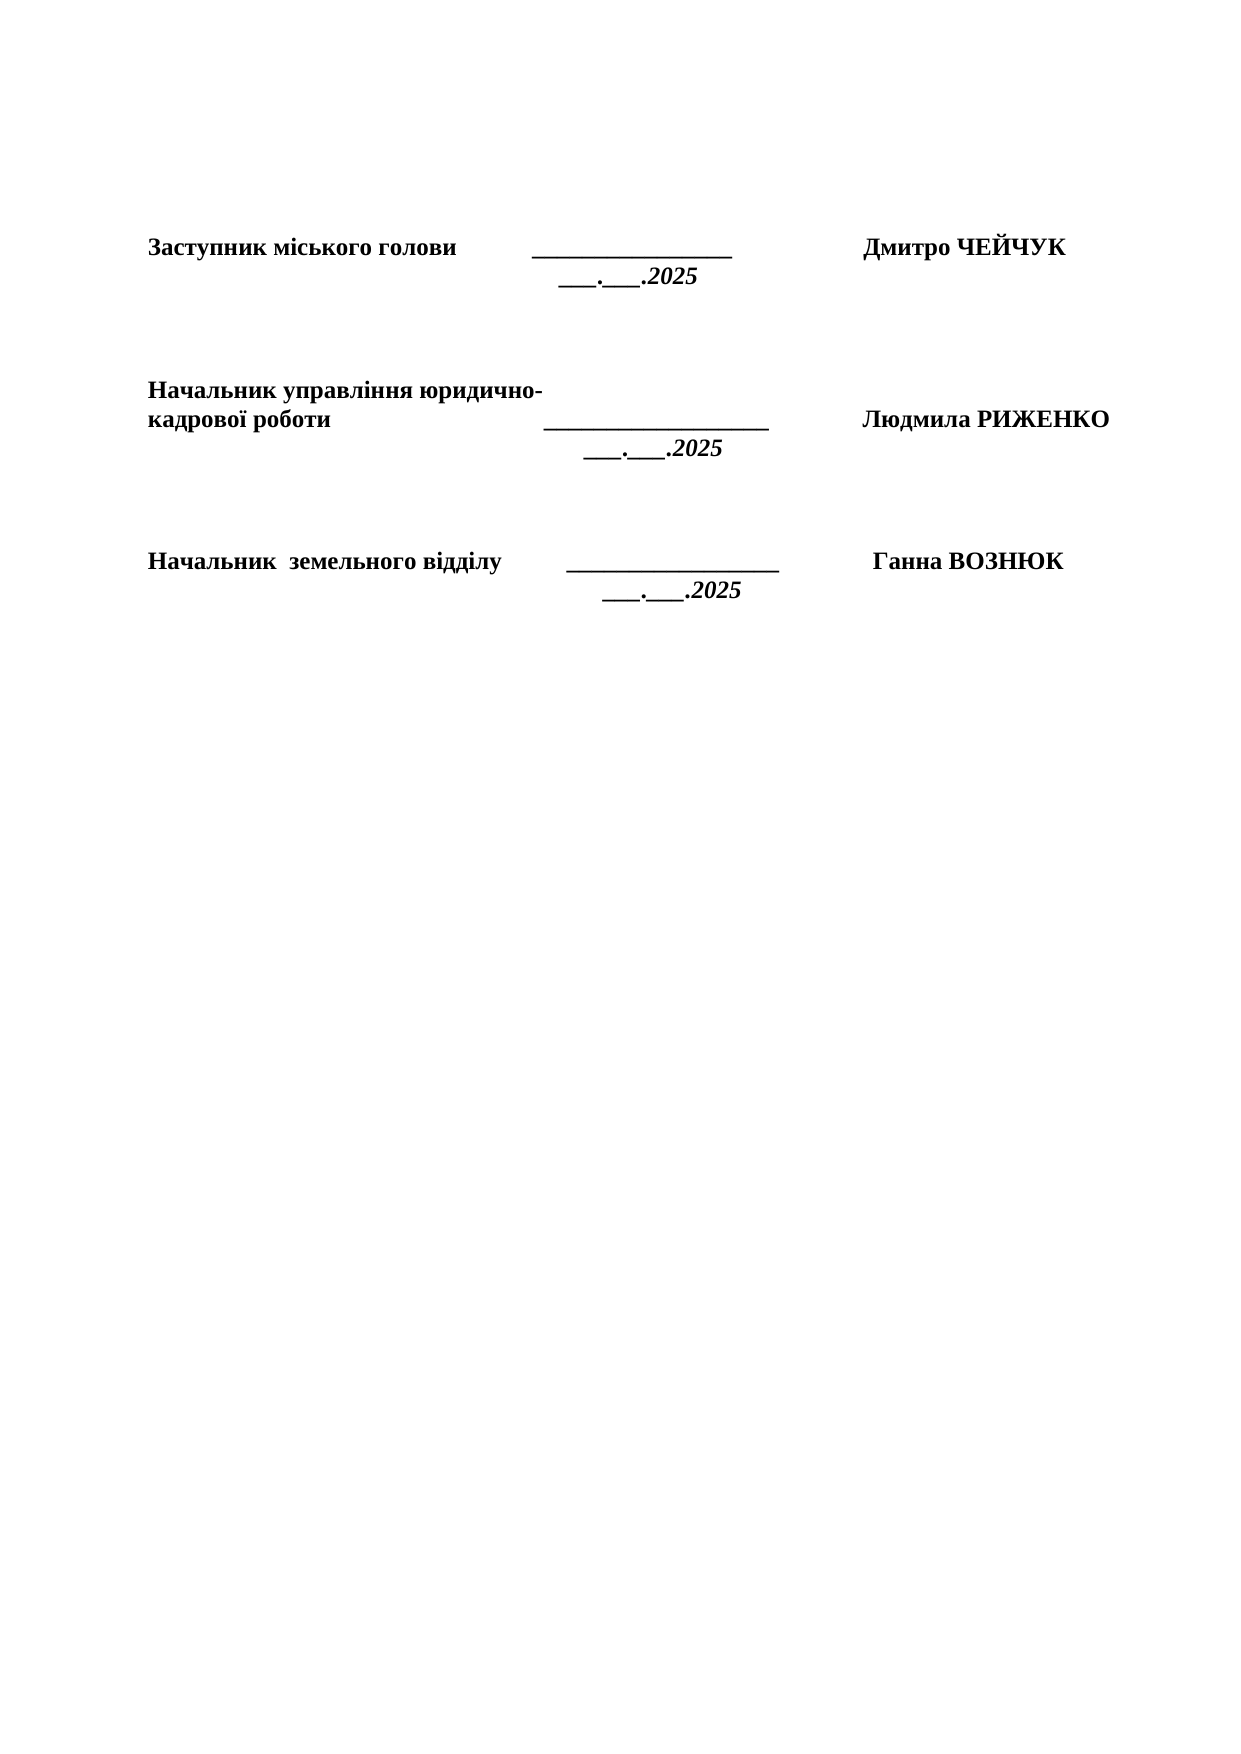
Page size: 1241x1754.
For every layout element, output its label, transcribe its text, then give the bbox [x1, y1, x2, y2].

text ___.___.2025 [148, 261, 1152, 318]
text ___.___.2025 [148, 575, 1152, 604]
text Начальник управління юридично- [148, 347, 1152, 404]
text Заступник міського голови ________________ Дмитро ЧЕЙЧУК [148, 232, 1152, 261]
text Начальник земельного відділу _________________ Ганна ВОЗНЮК [148, 546, 1152, 575]
text ___.___.2025 [148, 433, 1152, 546]
text кадрової роботи __________________ Людмила РИЖЕНКО [148, 404, 1152, 433]
